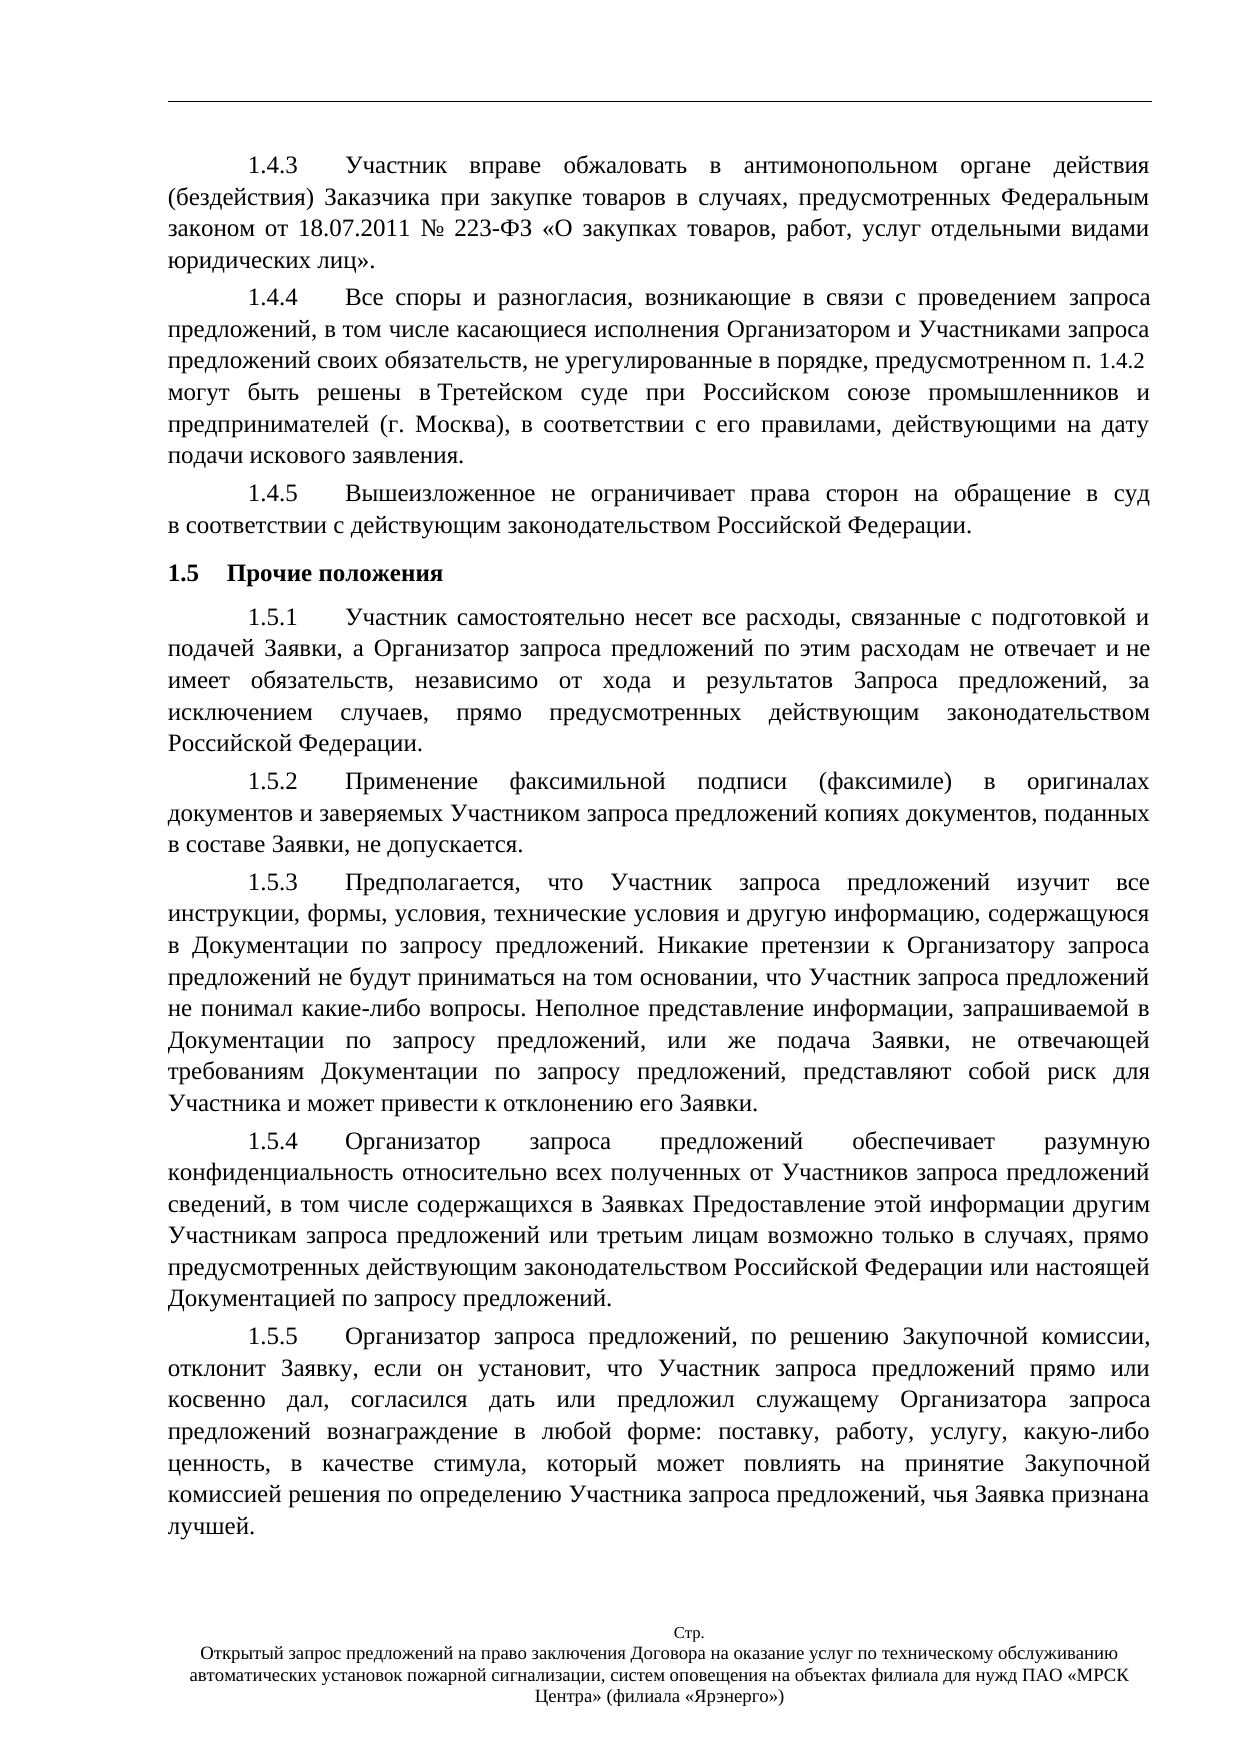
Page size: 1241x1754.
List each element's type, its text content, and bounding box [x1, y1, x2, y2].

list Участник вправе обжаловать в антимонопольном органе действия (бездействия) Заказчика при закупке товаров в случаях, предусмотренных Федеральным законом от 18.07.2011 № 223-ФЗ «О закупках товаров, работ, услуг отдельными видами юридических лиц». [168, 150, 1150, 273]
list Применение факсимильной подписи (факсимиле) в оригиналах документов и заверяемых Участником запроса предложений копиях документов, поданных в составе Заявки, не допускается. [168, 766, 1150, 858]
subtitle Прочие положения [168, 558, 1152, 587]
list Предполагается, что Участник запроса предложений изучит все инструкции, формы, условия, технические условия и другую информацию, содержащуюся в Документации по запросу предложений. Никакие претензии к Организатору запроса предложений не будут приниматься на том основании, что Участник запроса предложений не понимал какие-либо вопросы. Неполное представление информации, запрашиваемой в Документации по запросу предложений, или же подача Заявки, не отвечающей требованиям Документации по запросу предложений, представляют собой риск для Участника и может привести к отклонению его Заявки. [168, 867, 1150, 1117]
list Организатор запроса предложений обеспечивает разумную конфиденциальность относительно всех полученных от Участников запроса предложений сведений, в том числе содержащихся в Заявках Предоставление этой информации другим Участникам запроса предложений или третьим лицам возможно только в случаях, прямо предусмотренных действующим законодательством Российской Федерации или настоящей Документацией по запросу предложений. [168, 1126, 1150, 1312]
list Организатор запроса предложений, по решению Закупочной комиссии, отклонит Заявку, если он установит, что Участник запроса предложений прямо или косвенно дал, согласился дать или предложил служащему Организатора запроса предложений вознаграждение в любой форме: поставку, работу, услугу, какую-либо ценность, в качестве стимула, который может повлиять на принятие Закупочной комиссией решения по определению Участника запроса предложений, чья Заявка признана лучшей. [168, 1321, 1150, 1539]
list Все споры и разногласия, возникающие в связи с проведением запроса предложений, в том числе касающиеся исполнения Организатором и Участниками запроса предложений своих обязательств, не урегулированные в порядке, предусмотренном п. 1.4.2 могут быть решены в Третейском суде при Российском союзе промышленников и предпринимателей (г. Москва), в соответствии с его правилами, действующими на дату подачи искового заявления. [168, 282, 1150, 469]
list Участник самостоятельно несет все расходы, связанные с подготовкой и подачей Заявки, а Организатор запроса предложений по этим расходам не отвечает и не имеет обязательств, независимо от хода и результатов Запроса предложений, за исключением случаев, прямо предусмотренных действующим законодательством Российской Федерации. [168, 602, 1150, 757]
list Вышеизложенное не ограничивает права сторон на обращение в суд в соответствии с действующим законодательством Российской Федерации. [168, 478, 1150, 538]
